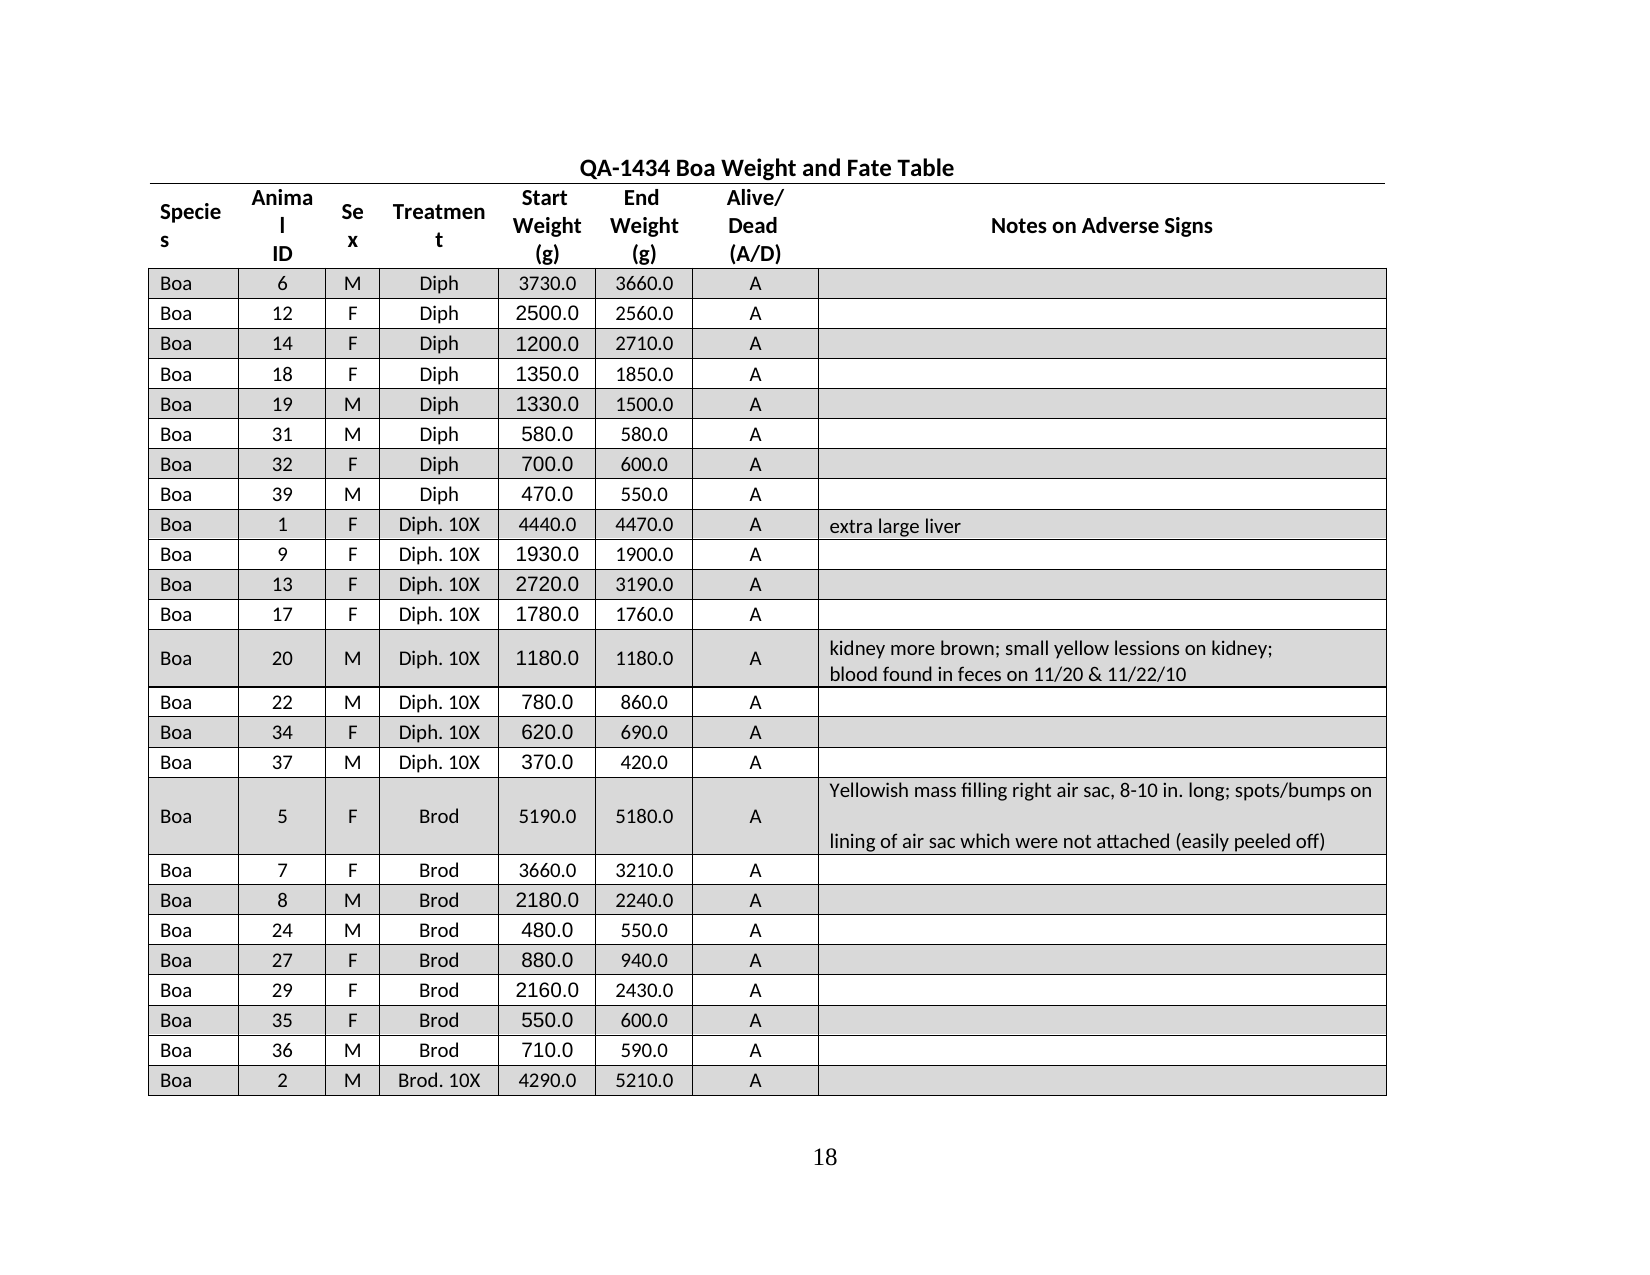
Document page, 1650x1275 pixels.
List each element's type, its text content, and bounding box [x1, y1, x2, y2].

table_cell Boa [149, 269, 238, 298]
table_cell [819, 269, 1386, 298]
table_cell Diph [380, 329, 498, 358]
table_cell Boa [149, 688, 238, 716]
table_cell [819, 419, 1386, 448]
table_cell Boa [149, 1036, 238, 1065]
table_cell Diph [380, 449, 498, 478]
table_cell Boa [149, 1006, 238, 1034]
table_cell 1850.0 [596, 359, 692, 388]
table_cell Brod. 10X [380, 1066, 498, 1095]
table_cell [819, 945, 1386, 974]
table_cell Boa [149, 1066, 238, 1095]
table_cell End Weight (g) [596, 184, 693, 268]
table_cell A [693, 389, 818, 418]
table_cell A [693, 1006, 818, 1034]
table_cell 14 [239, 329, 325, 358]
table_cell Sex [326, 184, 379, 268]
table_cell 1350.0 [499, 359, 595, 388]
table_cell 1180.0 [499, 630, 595, 686]
table_cell F [326, 299, 379, 328]
table_cell 3210.0 [596, 855, 692, 884]
table_cell 22 [239, 688, 325, 716]
table_cell [819, 359, 1386, 388]
table_cell Boa [149, 778, 238, 854]
table_cell 470.0 [499, 479, 595, 508]
table_cell extra large liver [819, 510, 1386, 538]
table_cell Boa [149, 570, 238, 599]
table_cell Boa [149, 419, 238, 448]
table_cell A [693, 600, 818, 629]
table_cell Diph. 10X [380, 748, 498, 777]
table_cell A [693, 510, 818, 538]
table_cell F [326, 329, 379, 358]
table_cell [819, 570, 1386, 599]
table_cell M [326, 419, 379, 448]
table_cell 600.0 [596, 449, 692, 478]
table_cell 2240.0 [596, 885, 692, 914]
table_cell [819, 479, 1386, 508]
table_cell M [326, 1036, 379, 1065]
table_cell 2430.0 [596, 975, 692, 1004]
table_cell M [326, 1066, 379, 1095]
table_cell F [326, 600, 379, 629]
table_cell kidney more brown; small yellow lessions on kidney; blood found in feces on 11/20 & 11/22/10 [819, 630, 1386, 686]
table_cell 2720.0 [499, 570, 595, 599]
table_cell A [693, 570, 818, 599]
table_cell Animal ID [239, 184, 326, 268]
table_cell 1200.0 [499, 329, 595, 358]
table_cell 24 [239, 915, 325, 944]
table_cell 29 [239, 975, 325, 1004]
table_cell 880.0 [499, 945, 595, 974]
table_cell 2180.0 [499, 885, 595, 914]
table_cell 18 [239, 359, 325, 388]
table_cell Boa [149, 600, 238, 629]
table_cell 4470.0 [596, 510, 692, 538]
table_cell M [326, 915, 379, 944]
table_cell [819, 717, 1386, 747]
table_cell A [693, 945, 818, 974]
table_cell M [326, 269, 379, 298]
table_cell Boa [149, 449, 238, 478]
table_cell 580.0 [499, 419, 595, 448]
table_cell Diph. 10X [380, 717, 498, 747]
table_cell Diph [380, 299, 498, 328]
table_cell A [693, 975, 818, 1004]
table_cell 1780.0 [499, 600, 595, 629]
table_cell Diph [380, 359, 498, 388]
table_cell [819, 975, 1386, 1004]
table_cell 480.0 [499, 915, 595, 944]
table_header QA-1434 Boa Weight and Fate Table [149, 150, 1386, 182]
table_cell Alive/Dead (A/D) [693, 184, 818, 268]
table_cell [819, 449, 1386, 478]
table_cell 2160.0 [499, 975, 595, 1004]
table_cell 17 [239, 600, 325, 629]
table_cell Diph. 10X [380, 630, 498, 686]
table_cell A [693, 1036, 818, 1065]
table_cell [819, 299, 1386, 328]
table_cell Diph. 10X [380, 570, 498, 599]
table_cell F [326, 449, 379, 478]
table_cell 8 [239, 885, 325, 914]
table_cell Diph [380, 269, 498, 298]
table_cell 9 [239, 540, 325, 569]
table_cell Boa [149, 329, 238, 358]
table_cell A [693, 479, 818, 508]
table_cell A [693, 419, 818, 448]
table_cell 4440.0 [499, 510, 595, 538]
table_cell 13 [239, 570, 325, 599]
table_cell Diph [380, 479, 498, 508]
table_cell A [693, 778, 818, 854]
table_cell Brod [380, 1006, 498, 1034]
table_cell [819, 1066, 1386, 1095]
table_cell [819, 600, 1386, 629]
table_cell 35 [239, 1006, 325, 1034]
table_cell 5 [239, 778, 325, 854]
table_cell 1760.0 [596, 600, 692, 629]
table_cell F [326, 717, 379, 747]
table_cell [819, 915, 1386, 944]
table_cell 860.0 [596, 688, 692, 716]
table_cell 7 [239, 855, 325, 884]
table_cell 1180.0 [596, 630, 692, 686]
table_cell Boa [149, 885, 238, 914]
table_cell 940.0 [596, 945, 692, 974]
table_cell 3730.0 [499, 269, 595, 298]
table_cell F [326, 855, 379, 884]
table_cell 3660.0 [596, 269, 692, 298]
table_cell M [326, 885, 379, 914]
table_cell Start Weight (g) [499, 184, 596, 268]
table_cell 5210.0 [596, 1066, 692, 1095]
table_cell F [326, 359, 379, 388]
table_cell [819, 329, 1386, 358]
table_cell 600.0 [596, 1006, 692, 1034]
table_cell Boa [149, 479, 238, 508]
table_cell A [693, 885, 818, 914]
table_cell Notes on Adverse Signs [818, 183, 1386, 268]
table_cell 370.0 [499, 748, 595, 777]
table_cell [819, 389, 1386, 418]
table_cell Boa [149, 915, 238, 944]
table_cell A [693, 540, 818, 569]
table_cell F [326, 778, 379, 854]
table_cell A [693, 299, 818, 328]
table_cell A [693, 359, 818, 388]
table_cell Diph [380, 419, 498, 448]
table_cell 710.0 [499, 1036, 595, 1065]
table_cell 700.0 [499, 449, 595, 478]
table_cell M [326, 630, 379, 686]
table_cell 3660.0 [499, 855, 595, 884]
table_cell A [693, 1066, 818, 1095]
table_cell 5180.0 [596, 778, 692, 854]
table_cell 27 [239, 945, 325, 974]
table_cell [819, 748, 1386, 777]
table_cell Diph. 10X [380, 688, 498, 716]
table_cell Diph. 10X [380, 600, 498, 629]
table_cell F [326, 1006, 379, 1034]
table_cell 6 [239, 269, 325, 298]
table_cell 590.0 [596, 1036, 692, 1065]
table_cell 620.0 [499, 717, 595, 747]
table_cell 2560.0 [596, 299, 692, 328]
table_cell [819, 855, 1386, 884]
table_cell 20 [239, 630, 325, 686]
table_cell Boa [149, 855, 238, 884]
table_cell Brod [380, 915, 498, 944]
table_cell Boa [149, 359, 238, 388]
table_cell 34 [239, 717, 325, 747]
table_cell A [693, 630, 818, 686]
table_cell F [326, 510, 379, 538]
table_cell [819, 885, 1386, 914]
table_cell 3190.0 [596, 570, 692, 599]
table_cell Brod [380, 1036, 498, 1065]
table_cell Diph. 10X [380, 510, 498, 538]
table_cell M [326, 389, 379, 418]
table_cell Boa [149, 717, 238, 747]
table_cell 4290.0 [499, 1066, 595, 1095]
table_cell [819, 540, 1386, 569]
table_cell Treatment [379, 184, 499, 268]
table_cell A [693, 269, 818, 298]
table_cell M [326, 479, 379, 508]
table_cell 1 [239, 510, 325, 538]
table_cell 1900.0 [596, 540, 692, 569]
table_cell Boa [149, 540, 238, 569]
table_cell 2500.0 [499, 299, 595, 328]
table_cell Brod [380, 855, 498, 884]
table_cell F [326, 975, 379, 1004]
table_cell A [693, 855, 818, 884]
table_cell Boa [149, 299, 238, 328]
table_cell 36 [239, 1036, 325, 1065]
table_cell Boa [149, 389, 238, 418]
table_cell 2 [239, 1066, 325, 1095]
table_cell 690.0 [596, 717, 692, 747]
table_cell 12 [239, 299, 325, 328]
table_cell 1930.0 [499, 540, 595, 569]
table_cell Brod [380, 945, 498, 974]
table_cell 420.0 [596, 748, 692, 777]
table_cell M [326, 688, 379, 716]
table_cell A [693, 915, 818, 944]
table_cell Diph [380, 389, 498, 418]
table_cell [819, 1006, 1386, 1034]
table_cell 32 [239, 449, 325, 478]
table_cell 37 [239, 748, 325, 777]
table_cell Boa [149, 975, 238, 1004]
table_cell M [326, 748, 379, 777]
table_cell Species [149, 184, 239, 268]
table_cell Yellowish mass filling right air sac, 8-10 in. long; spots/bumps on lining of air sac which were not attached (easily peeled off) [819, 778, 1386, 854]
table_cell 39 [239, 479, 325, 508]
table_cell 1500.0 [596, 389, 692, 418]
table_cell 780.0 [499, 688, 595, 716]
table_cell A [693, 717, 818, 747]
table_cell Boa [149, 945, 238, 974]
table_cell F [326, 570, 379, 599]
table_cell Boa [149, 510, 238, 538]
table_cell Brod [380, 778, 498, 854]
table_cell 19 [239, 389, 325, 418]
table_cell A [693, 748, 818, 777]
table_cell A [693, 329, 818, 358]
table_cell 5190.0 [499, 778, 595, 854]
table_cell 1330.0 [499, 389, 595, 418]
table_cell 550.0 [596, 915, 692, 944]
table_cell [819, 688, 1386, 716]
table_cell 550.0 [596, 479, 692, 508]
table_cell 580.0 [596, 419, 692, 448]
table_cell Brod [380, 885, 498, 914]
table_cell 2710.0 [596, 329, 692, 358]
table_cell [819, 1036, 1386, 1065]
table_cell Diph. 10X [380, 540, 498, 569]
table_cell F [326, 540, 379, 569]
table_cell A [693, 688, 818, 716]
table_cell A [693, 449, 818, 478]
table_cell F [326, 945, 379, 974]
table_cell 31 [239, 419, 325, 448]
table_cell Brod [380, 975, 498, 1004]
table_cell Boa [149, 630, 238, 686]
table_cell Boa [149, 748, 238, 777]
table_cell 550.0 [499, 1006, 595, 1034]
